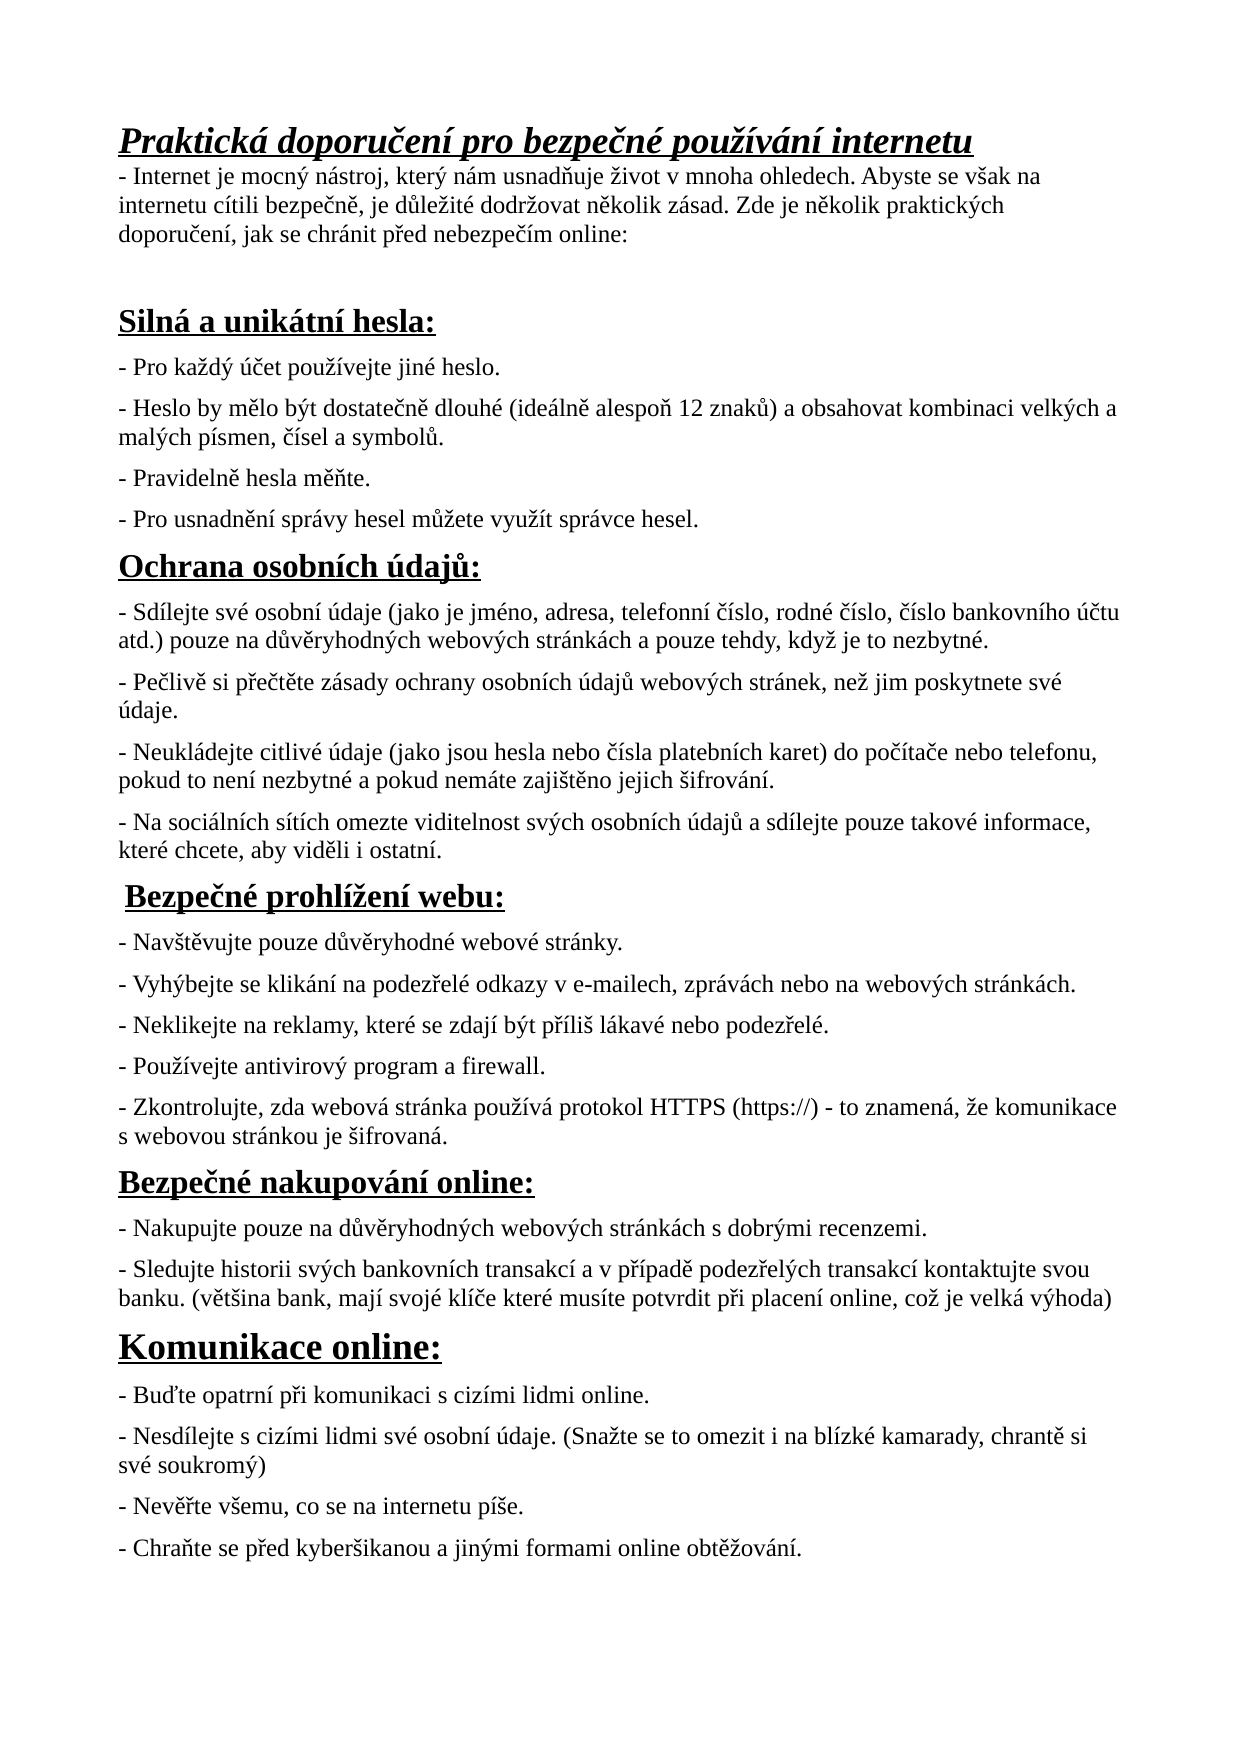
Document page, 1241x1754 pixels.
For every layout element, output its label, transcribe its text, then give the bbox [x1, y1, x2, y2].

text - Používejte antivirový program a firewall. [118, 1051, 1122, 1080]
text - Pro každý účet používejte jiné heslo. [118, 352, 1122, 381]
text Bezpečné nakupování online: [118, 1162, 1122, 1201]
text - Nakupujte pouze na důvěryhodných webových stránkách s dobrými recenzemi. [118, 1213, 1122, 1242]
text - Navštěvujte pouze důvěryhodné webové stránky. [118, 927, 1122, 956]
text - Neukládejte citlivé údaje (jako jsou hesla nebo čísla platebních karet) do počítače nebo telefonu, pokud to není nezbytné a pokud nemáte zajištěno jejich šifrování. [118, 737, 1122, 794]
text - Sdílejte své osobní údaje (jako je jméno, adresa, telefonní číslo, rodné číslo, číslo bankovního účtu atd.) pouze na důvěryhodných webových stránkách a pouze tehdy, když je to nezbytné. [118, 597, 1122, 654]
text - Nevěřte všemu, co se na internetu píše. [118, 1491, 1122, 1520]
text - Buďte opatrní při komunikaci s cizími lidmi online. [118, 1380, 1122, 1409]
text - Pravidelně hesla měňte. [118, 463, 1122, 492]
text Praktická doporučení pro bezpečné používání internetu [118, 118, 1122, 161]
text - Internet je mocný nástroj, který nám usnadňuje život v mnoha ohledech. Abyste se však na internetu cítili bezpečně, je důležité dodržovat několik zásad. Zde je několik praktických doporučení, jak se chránit před nebezpečím online: [118, 161, 1122, 247]
text - Pečlivě si přečtěte zásady ochrany osobních údajů webových stránek, než jim poskytnete své údaje. [118, 667, 1122, 724]
text Bezpečné prohlížení webu: [118, 877, 1122, 915]
text Ochrana osobních údajů: [118, 546, 1122, 584]
text - Heslo by mělo být dostatečně dlouhé (ideálně alespoň 12 znaků) a obsahovat kombinaci velkých a malých písmen, čísel a symbolů. [118, 393, 1122, 451]
text - Neklikejte na reklamy, které se zdají být příliš lákavé nebo podezřelé. [118, 1010, 1122, 1039]
text - Pro usnadnění správy hesel můžete využít správce hesel. [118, 504, 1122, 533]
text - Vyhýbejte se klikání na podezřelé odkazy v e-mailech, zprávách nebo na webových stránkách. [118, 969, 1122, 997]
text Komunikace online: [118, 1324, 1122, 1368]
text Silná a unikátní hesla: [118, 301, 1122, 339]
text - Na sociálních sítích omezte viditelnost svých osobních údajů a sdílejte pouze takové informace, které chcete, aby viděli i ostatní. [118, 807, 1122, 864]
text - Chraňte se před kyberšikanou a jinými formami online obtěžování. [118, 1533, 1122, 1561]
text - Nesdílejte s cizími lidmi své osobní údaje. (Snažte se to omezit i na blízké kamarady, chrantě si své soukromý) [118, 1421, 1122, 1479]
text - Zkontrolujte, zda webová stránka používá protokol HTTPS (https://) - to znamená, že komunikace s webovou stránkou je šifrovaná. [118, 1092, 1122, 1150]
text - Sledujte historii svých bankovních transakcí a v případě podezřelých transakcí kontaktujte svou banku. (většina bank, mají svojé klíče které musíte potvrdit při placení online, což je velká výhoda) [118, 1254, 1122, 1312]
